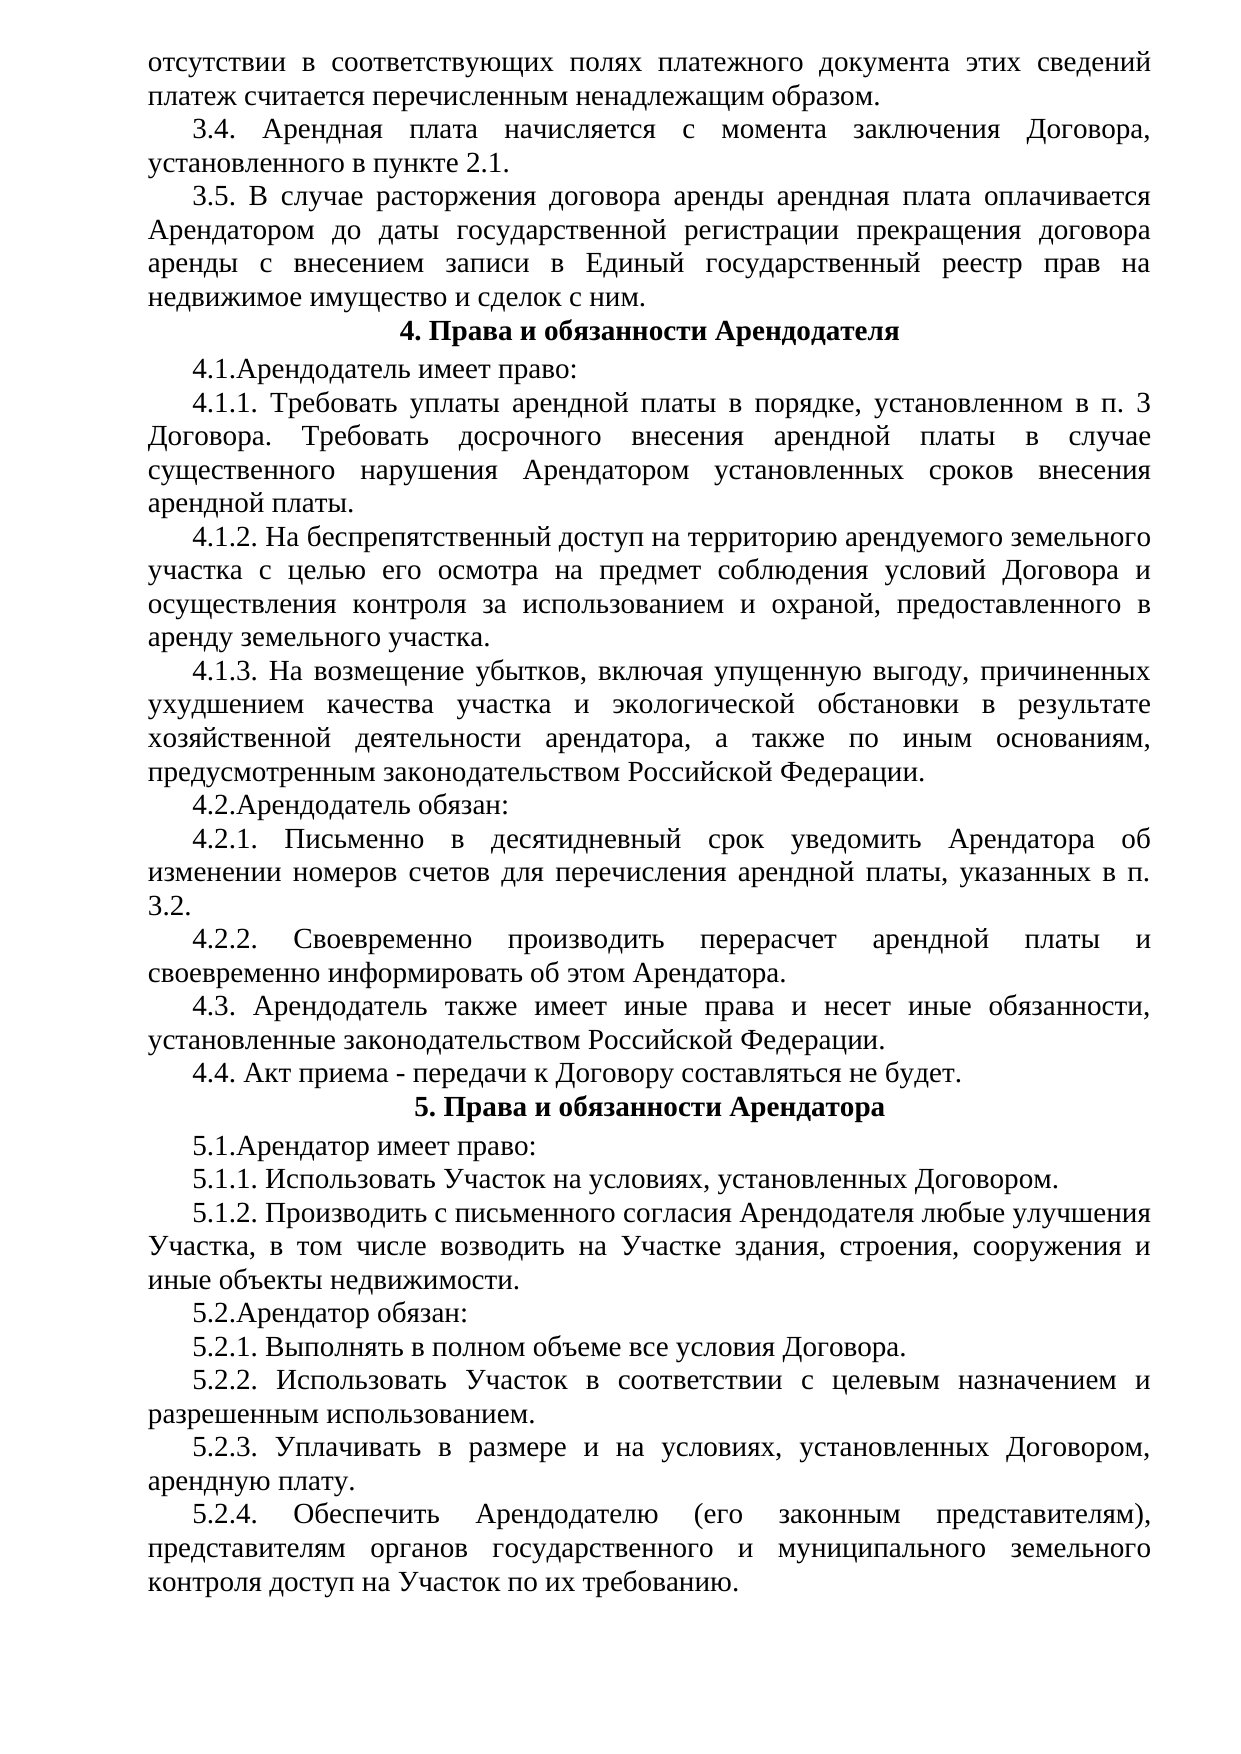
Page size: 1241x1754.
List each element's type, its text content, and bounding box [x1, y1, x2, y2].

text 5.2.1. Выполнять в полном объеме все условия Договора. [148, 1329, 1152, 1362]
text 3.5. В случае расторжения договора аренды арендная плата оплачивается Арендатором до даты государственной регистрации прекращения договора аренды с внесением записи в Единый государственный реестр прав на недвижимое имущество и сделок с ним. [148, 178, 1152, 313]
text 5.2.4. Обеспечить Арендодателю (его законным представителям), представителям органов государственного и муниципального земельного контроля доступ на Участок по их требованию. [148, 1497, 1152, 1597]
text 4.2.1. Письменно в десятидневный срок уведомить Арендатора об изменении номеров счетов для перечисления арендной платы, указанных в п. 3.2. [148, 821, 1152, 921]
text 4.4. Акт приема - передачи к Договору составляться не будет. [148, 1056, 1152, 1089]
text 5.2.2. Использовать Участок в соответствии с целевым назначением и разрешенным использованием. [148, 1362, 1152, 1429]
text 4.2.2. Своевременно производить перерасчет арендной платы и своевременно информировать об этом Арендатора. [148, 921, 1152, 988]
text 4.1.2. На беспрепятственный доступ на территорию арендуемого земельного участка с целью его осмотра на предмет соблюдения условий Договора и осуществления контроля за использованием и охраной, предоставленного в аренду земельного участка. [148, 519, 1152, 653]
text 4. Права и обязанности Арендодателя [148, 313, 1152, 346]
text 4.1.1. Требовать уплаты арендной платы в порядке, установленном в п. 3 Договора. Требовать досрочного внесения арендной платы в случае существенного нарушения Арендатором установленных сроков внесения арендной платы. [148, 385, 1152, 519]
text 4.2.Арендодатель обязан: [148, 787, 1152, 821]
text 5.1.2. Производить с письменного согласия Арендодателя любые улучшения Участка, в том числе возводить на Участке здания, строения, сооружения и иные объекты недвижимости. [148, 1195, 1152, 1295]
text 5.2.Арендатор обязан: [148, 1295, 1152, 1329]
text отсутствии в соответствующих полях платежного документа этих сведений платеж считается перечисленным ненадлежащим образом. [148, 44, 1152, 111]
text 4.3. Арендодатель также имеет иные права и несет иные обязанности, установленные законодательством Российской Федерации. [148, 988, 1152, 1056]
text 5. Права и обязанности Арендатора [148, 1089, 1152, 1123]
text 4.1.3. На возмещение убытков, включая упущенную выгоду, причиненных ухудшением качества участка и экологической обстановки в результате хозяйственной деятельности арендатора, а также по иным основаниям, предусмотренным законодательством Российской Федерации. [148, 653, 1152, 787]
text 3.4. Арендная плата начисляется с момента заключения Договора, установленного в пункте 2.1. [148, 111, 1152, 178]
text 5.2.3. Уплачивать в размере и на условиях, установленных Договором, арендную плату. [148, 1429, 1152, 1497]
text 5.1.1. Использовать Участок на условиях, установленных Договором. [148, 1161, 1152, 1195]
text 5.1.Арендатор имеет право: [148, 1128, 1152, 1161]
text 4.1.Арендодатель имеет право: [148, 351, 1152, 385]
